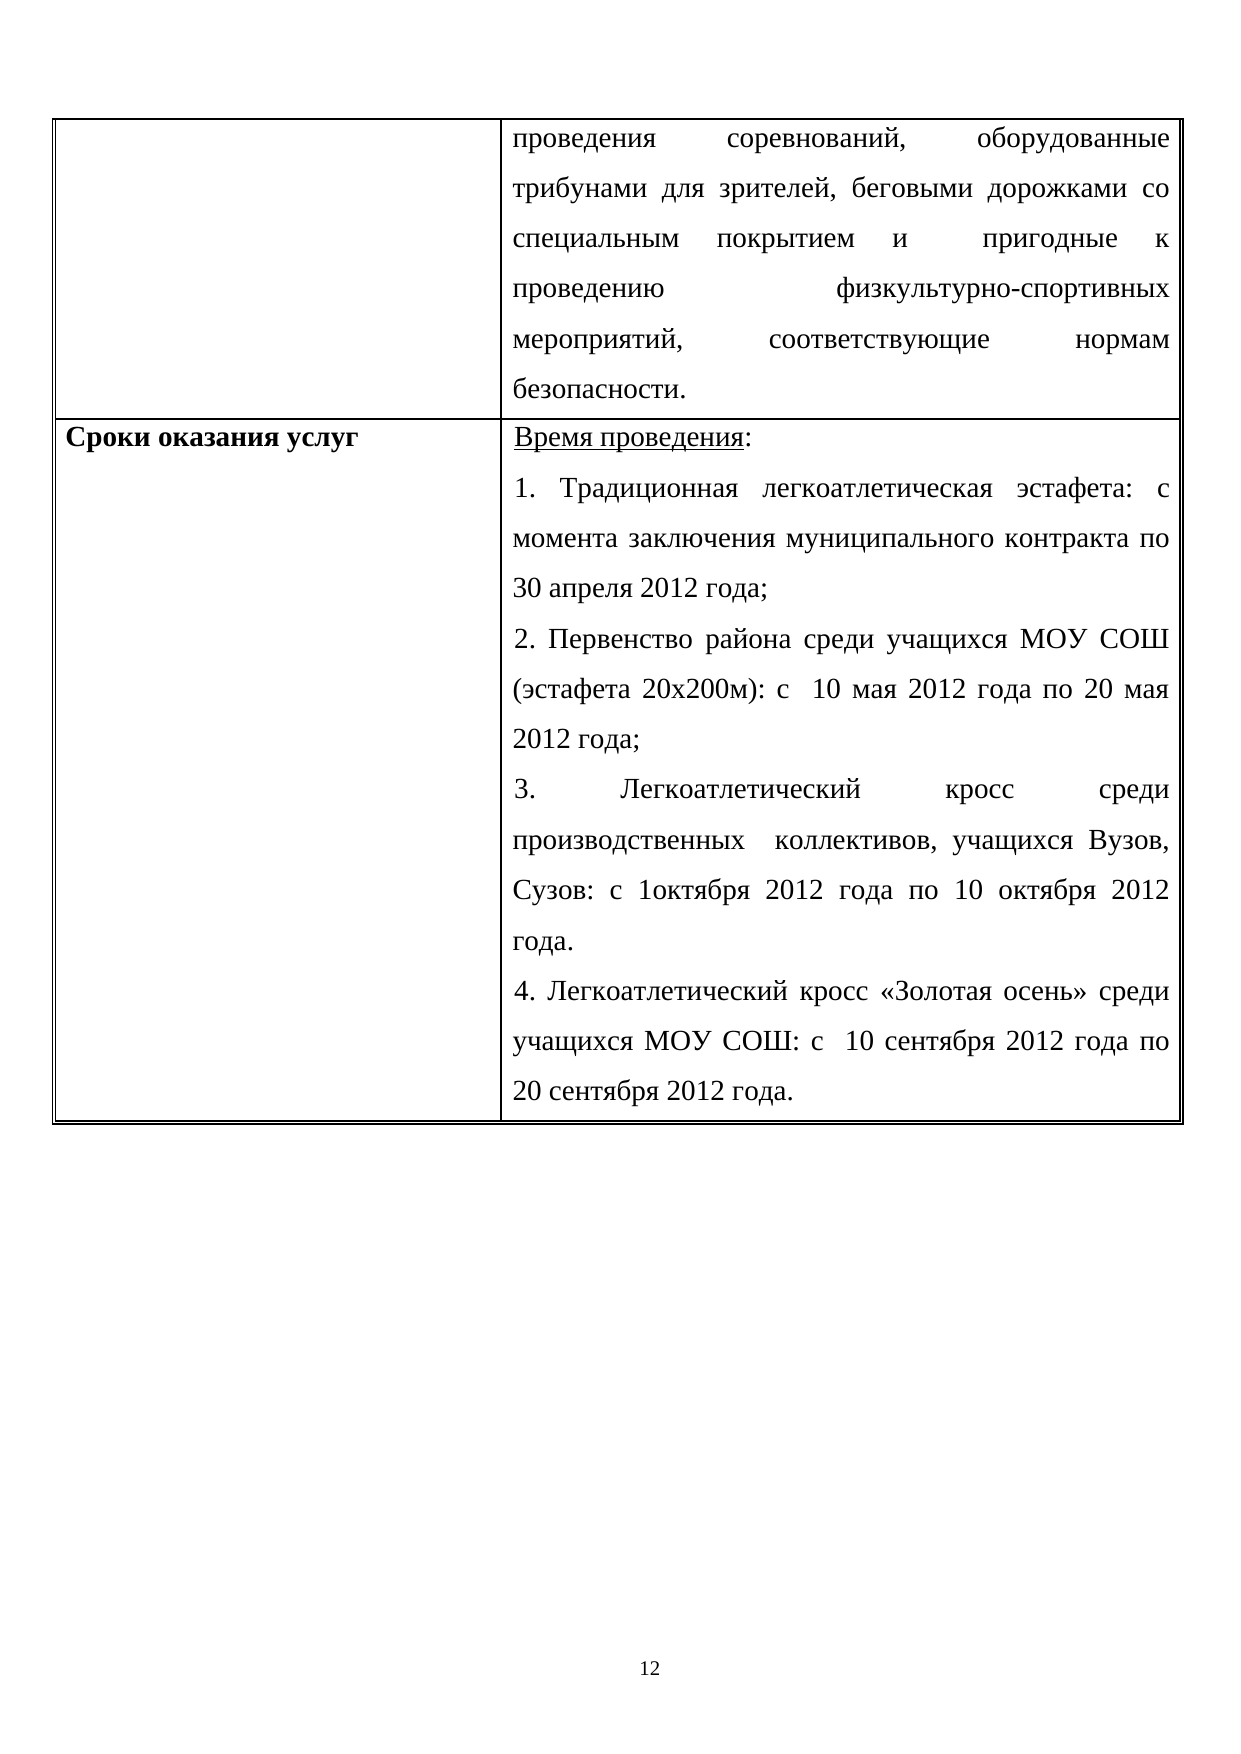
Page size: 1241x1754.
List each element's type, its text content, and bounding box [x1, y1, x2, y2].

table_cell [502, 120, 1179, 418]
table_cell Время проведения: 1. Традиционная легкоатлетическая эстафета: с момента заключения муниципального контракта по 30 апреля 2012 года; 2. Первенство района среди учащихся МОУ СОШ (эстафета 20х200м): с 10 мая 2012 года по 20 мая 2012 года; 3. Легкоатлетический кросс среди производственных коллективов, учащихся Вузов, Сузов: с 1октября 2012 года по 10 октября 2012 года. 4. Легкоатлетический кросс «Золотая осень» среди учащихся МОУ СОШ: с 10 сентября 2012 года по 20 сентября 2012 года. [502, 420, 1179, 1120]
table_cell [56, 120, 500, 418]
table_cell Сроки оказания услуг [56, 420, 500, 1120]
